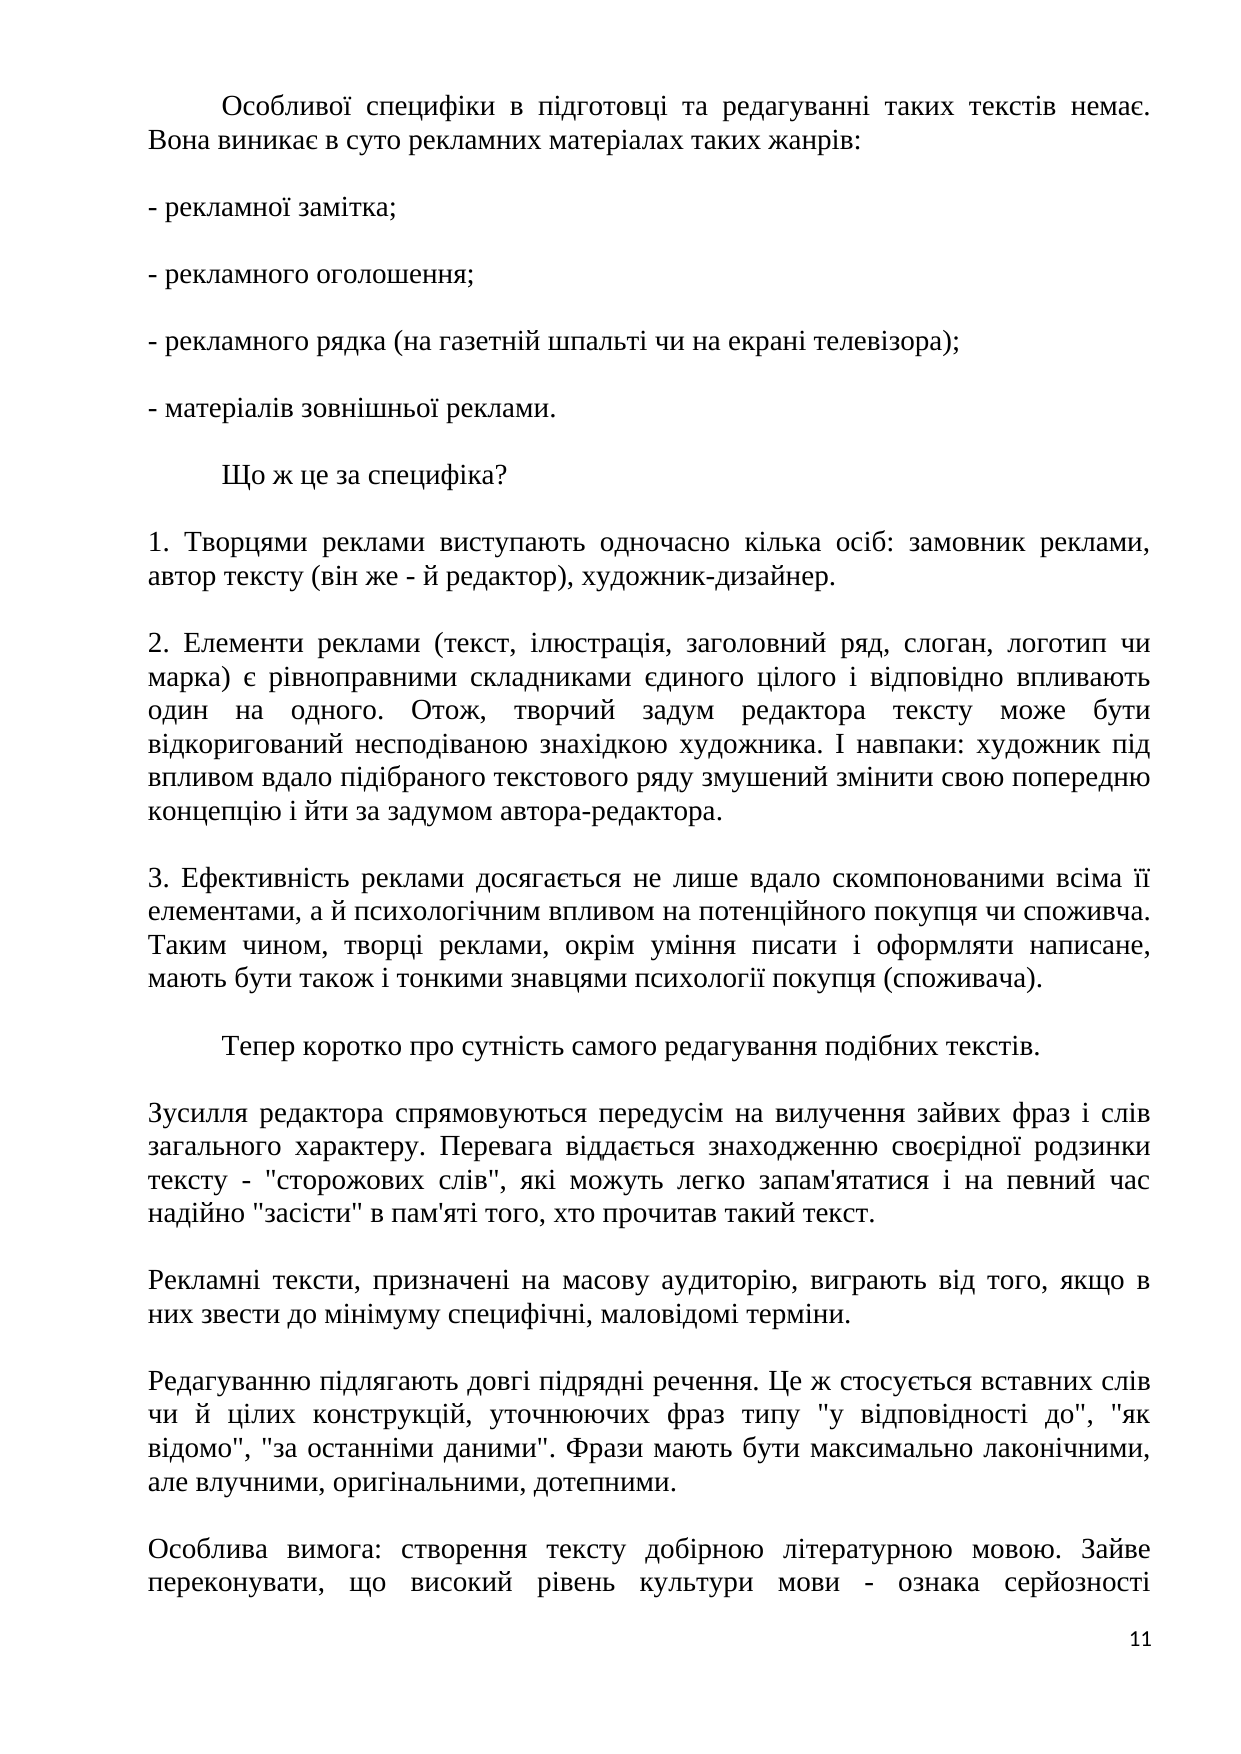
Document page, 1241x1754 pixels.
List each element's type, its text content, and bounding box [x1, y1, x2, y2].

text 2. Елементи реклами (текст, ілюстрація, заголовний ряд, слоган, логотип чи марка) є рівноправними складниками єдиного цілого і відповідно впливають один на одного. Отож, творчий задум редактора тексту може бути відкоригований несподіваною знахідкою художника. І навпаки: художник під впливом вдало підібраного текстового ряду змушений змінити свою попередню концепцію і йти за задумом автора-редактора. [148, 625, 1152, 826]
text - рекламного оголошення; [148, 256, 1152, 290]
text 3. Ефективність реклами досягається не лише вдало скомпонованими всіма її елементами, а й психологічним впливом на потенційного покупця чи споживча. Таким чином, творці реклами, окрім уміння писати і оформляти написане, мають бути також і тонкими знавцями психології покупця (споживача). [148, 860, 1152, 994]
text Що ж це за специфіка? [148, 457, 1152, 491]
text Тепер коротко про сутність самого редагування подібних текстів. [148, 1028, 1152, 1061]
text Особливої специфіки в підготовці та редагуванні таких текстів немає. Вона виникає в суто рекламних матеріалах таких жанрів: [148, 88, 1152, 156]
text - рекламної замітка; [148, 189, 1152, 223]
text Рекламні тексти, призначені на масову аудиторію, виграють від того, якщо в них звести до мінімуму специфічні, маловідомі терміни. [148, 1262, 1152, 1329]
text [148, 1531, 1152, 1598]
text Редагуванню підлягають довгі підрядні речення. Це ж стосується вставних слів чи й цілих конструкцій, уточнюючих фраз типу "у відповідності до", "як відомо", "за останніми даними". Фрази мають бути максимально лаконічними, але влучними, оригінальними, дотепними. [148, 1363, 1152, 1497]
text - рекламного рядка (на газетній шпальті чи на екрані телевізора); [148, 323, 1152, 357]
text 1. Творцями реклами виступають одночасно кілька осіб: замовник реклами, автор тексту (він же - й редактор), художник-дизайнер. [148, 524, 1152, 592]
text - матеріалів зовнішньої реклами. [148, 390, 1152, 424]
text Зусилля редактора спрямовуються передусім на вилучення зайвих фраз і слів загального характеру. Перевага віддається знаходженню своєрідної родзинки тексту - "сторожових слів", які можуть легко запам'ятатися і на певний час надійно "засісти" в пам'яті того, хто прочитав такий текст. [148, 1095, 1152, 1229]
